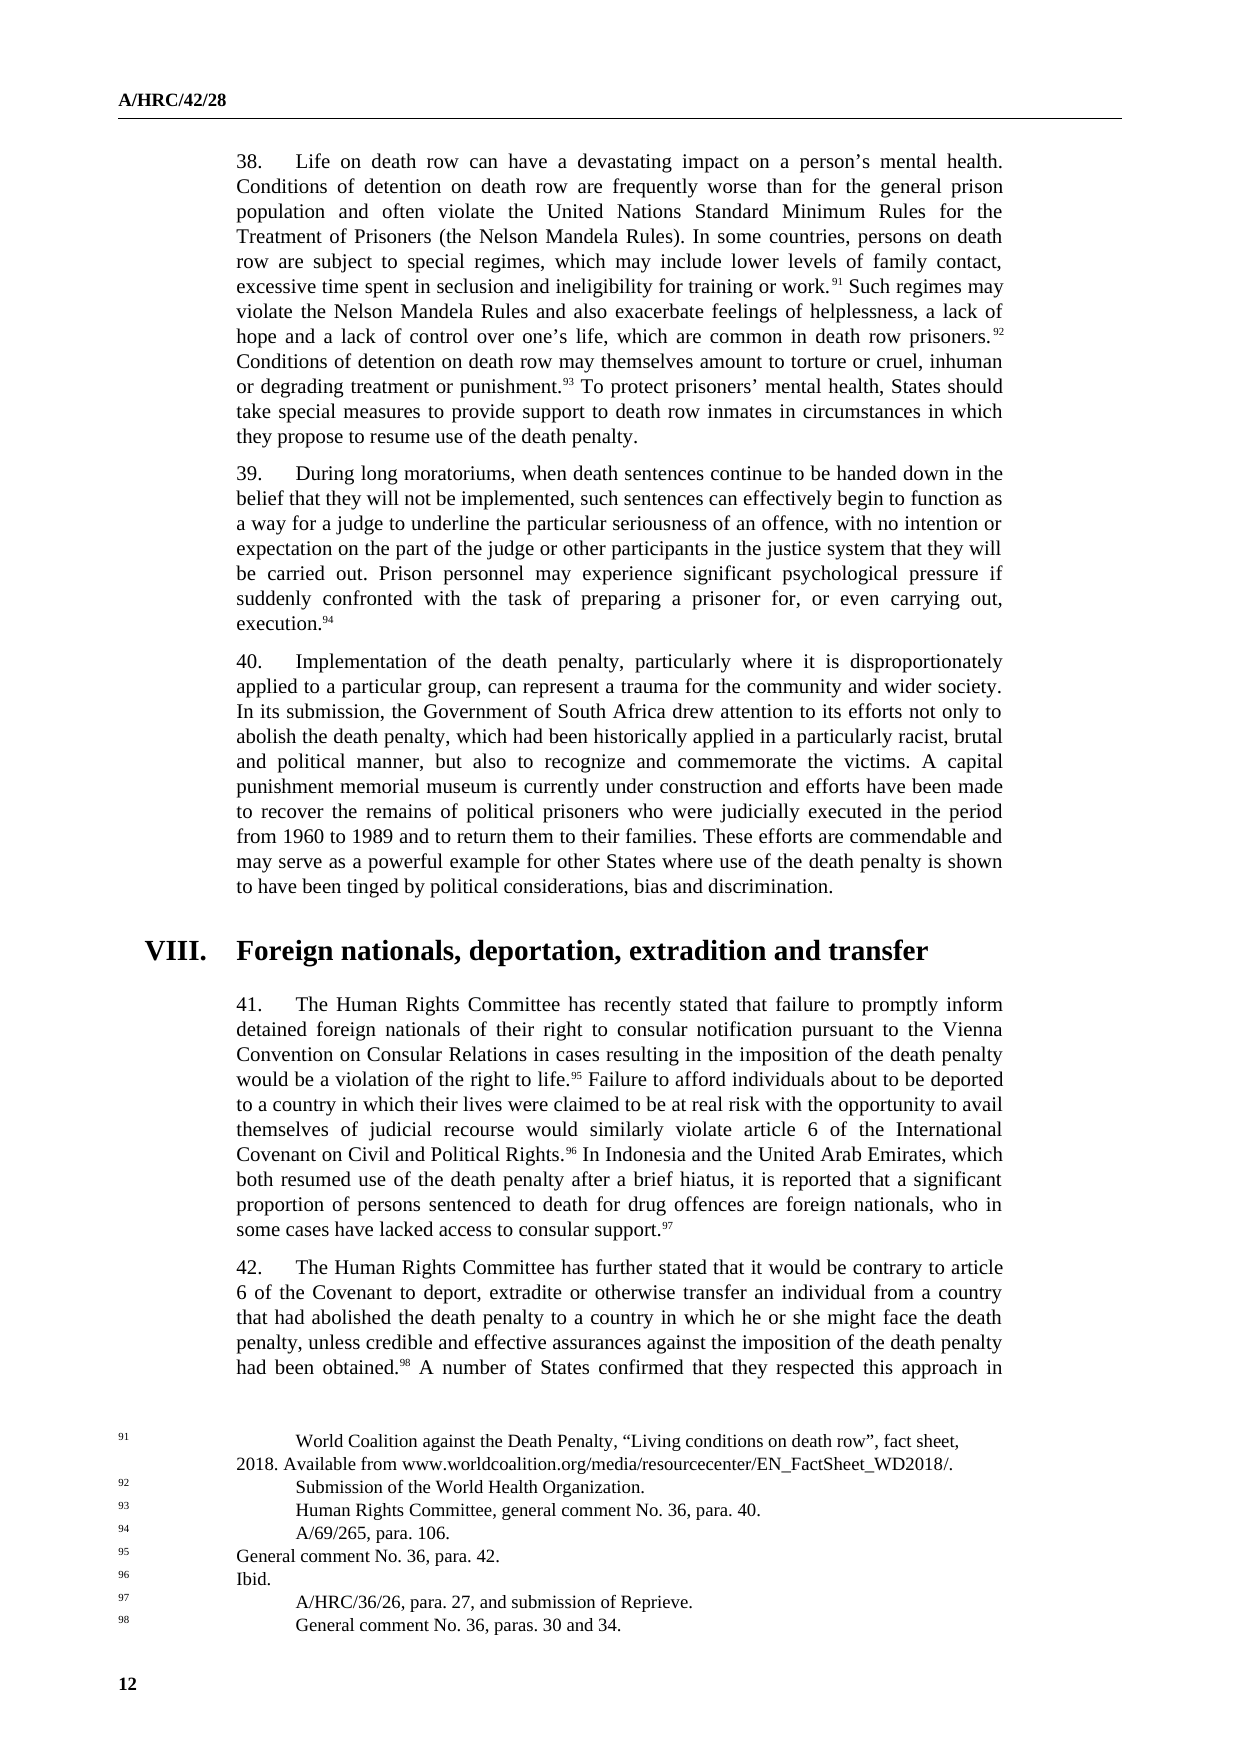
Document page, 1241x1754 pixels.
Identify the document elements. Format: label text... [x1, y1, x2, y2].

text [236, 1254, 1004, 1379]
text 41. The Human Rights Committee has recently stated that failure to promptly inform detained foreign nationals of their right to consular notification pursuant to the Vienna Convention on Consular Relations in cases resulting in the imposition of the death penalty would be a violation of the right to life. Failure to afford individuals about to be deported to a country in which their lives were claimed to be at real risk with the opportunity to avail themselves of judicial recourse would similarly violate article 6 of the International Covenant on Civil and Political Rights. In Indonesia and the United Arab Emirates, which both resumed use of the death penalty after a brief hiatus, it is reported that a significant proportion of persons sentenced to death for drug offences are foreign nationals, who in some cases have lacked access to consular support. [236, 991, 1004, 1241]
text 39. During long moratoriums, when death sentences continue to be handed down in the belief that they will not be implemented, such sentences can effectively begin to function as a way for a judge to underline the particular seriousness of an offence, with no intention or expectation on the part of the judge or other participants in the justice system that they will be carried out. Prison personnel may experience significant psychological pressure if suddenly confronted with the task of preparing a prisoner for, or even carrying out, execution. [236, 460, 1004, 635]
text 40. Implementation of the death penalty, particularly where it is disproportionately applied to a particular group, can represent a trauma for the community and wider society. In its submission, the Government of South Africa drew attention to its efforts not only to abolish the death penalty, which had been historically applied in a particularly racist, brutal and political manner, but also to recognize and commemorate the victims. A capital punishment memorial museum is currently under construction and efforts have been made to recover the remains of political prisoners who were judicially executed in the period from 1960 to 1989 and to return them to their families. These efforts are commendable and may serve as a powerful example for other States where use of the death penalty is shown to have been tinged by political considerations, bias and discrimination. [236, 648, 1004, 898]
text VIII. Foreign nationals, deportation, extradition and transfer [118, 935, 1004, 966]
text 38. Life on death row can have a devastating impact on a person’s mental health. Conditions of detention on death row are frequently worse than for the general prison population and often violate the United Nations Standard Minimum Rules for the Treatment of Prisoners (the Nelson Mandela Rules). In some countries, persons on death row are subject to special regimes, which may include lower levels of family contact, excessive time spent in seclusion and ineligibility for training or work. Such regimes may violate the Nelson Mandela Rules and also exacerbate feelings of helplessness, a lack of hope and a lack of control over one’s life, which are common in death row prisoners. Conditions of detention on death row may themselves amount to torture or cruel, inhuman or degrading treatment or punishment. To protect prisoners’ mental health, States should take special measures to provide support to death row inmates in circumstances in which they propose to resume use of the death penalty. [236, 148, 1004, 448]
